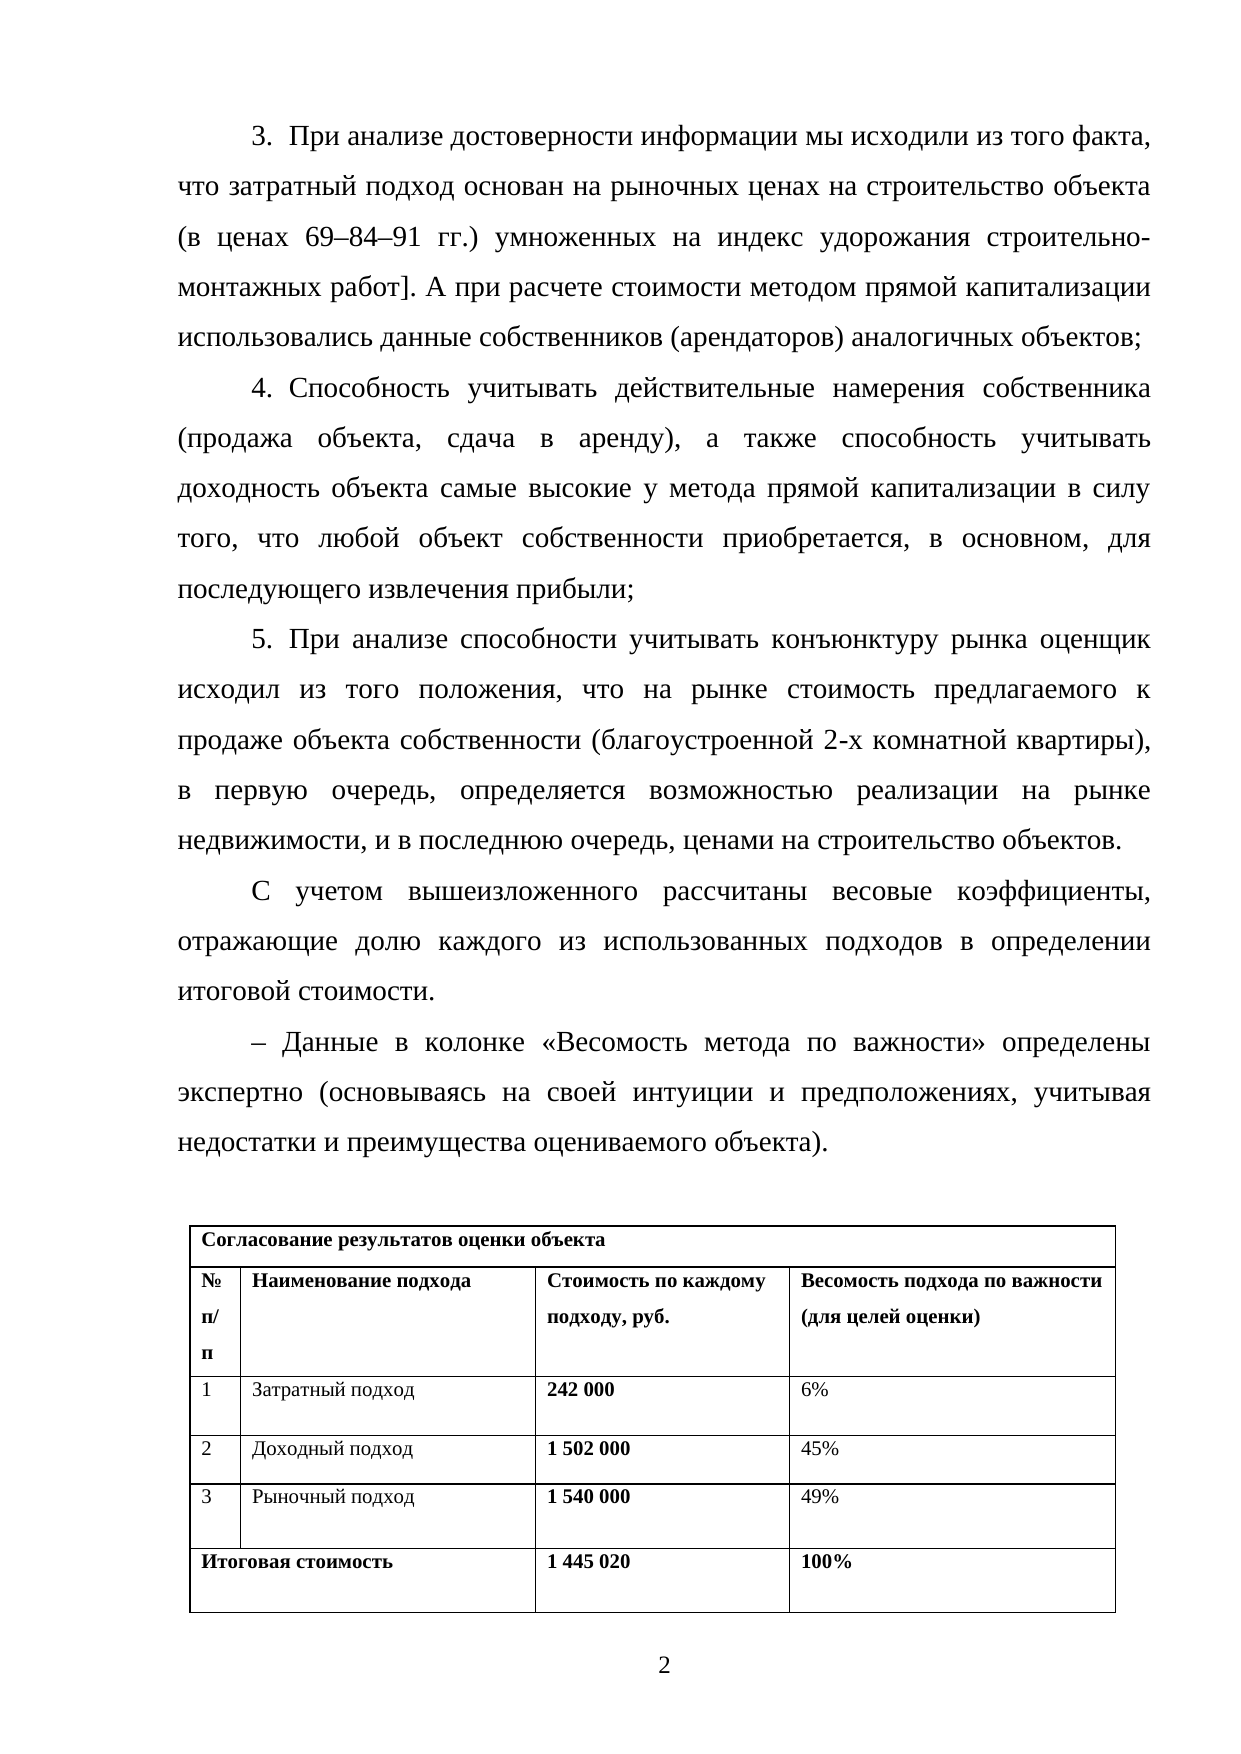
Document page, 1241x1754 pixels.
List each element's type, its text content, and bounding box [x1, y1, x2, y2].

table_cell 45% [790, 1436, 1115, 1483]
text С учетом вышеизложенного рассчитаны весовые коэффициенты, отражающие долю каждого из использованных подходов в определении итоговой стоимости. [177, 873, 1152, 1007]
table_cell 1 502 000 [536, 1436, 789, 1483]
table_cell Наименование подхода [241, 1268, 535, 1376]
table_cell 49% [790, 1485, 1115, 1547]
list При анализе достоверности информации мы исходили из того факта, что затратный подход основан на рыночных ценах на строительство объекта (в ценах 69–84–91 гг.) умноженных на индекс удорожания строительно-монтажных работ]. А при расчете стоимости методом прямой капитализации использовались данные собственников (арендаторов) аналогичных объектов; [177, 118, 1152, 353]
table_cell 1 445 020 [536, 1549, 789, 1612]
table_cell Затратный подход [241, 1377, 535, 1434]
table_cell Доходный подход [241, 1436, 535, 1483]
table_cell 242 000 [536, 1377, 789, 1434]
table_cell 6% [790, 1377, 1115, 1434]
table_cell Весомость подхода по важности (для целей оценки) [790, 1268, 1115, 1376]
list Способность учитывать действительные намерения собственника (продажа объекта, сдача в аренду), а также способность учитывать доходность объекта самые высокие у метода прямой капитализации в силу того, что любой объект собственности приобретается, в основном, для последующего извлечения прибыли; [177, 370, 1152, 604]
table_cell 100% [790, 1549, 1115, 1612]
text – Данные в колонке «Весомость метода по важности» определены экспертно (основываясь на своей интуиции и предположениях, учитывая недостатки и преимущества оцениваемого объекта). [177, 1024, 1152, 1158]
table_cell 2 [191, 1436, 240, 1483]
table_cell 1 540 000 [536, 1485, 789, 1547]
table_cell Стоимость по каждому подходу, руб. [536, 1268, 789, 1376]
table_cell 3 [191, 1485, 240, 1547]
table_header Согласование результатов оценки объекта [191, 1227, 1115, 1266]
table_cell Рыночный подход [241, 1485, 535, 1547]
table_cell 1 [191, 1377, 240, 1434]
table_cell № п/п [191, 1268, 240, 1376]
list При анализе способности учитывать конъюнктуру рынка оценщик исходил из того положения, что на рынке стоимость предлагаемого к продаже объекта собственности (благоустроенной 2-х комнатной квартиры), в первую очередь, определяется возможностью реализации на рынке недвижимости, и в последнюю очередь, ценами на строительство объектов. [177, 621, 1152, 856]
table_cell Итоговая стоимость [191, 1549, 535, 1612]
